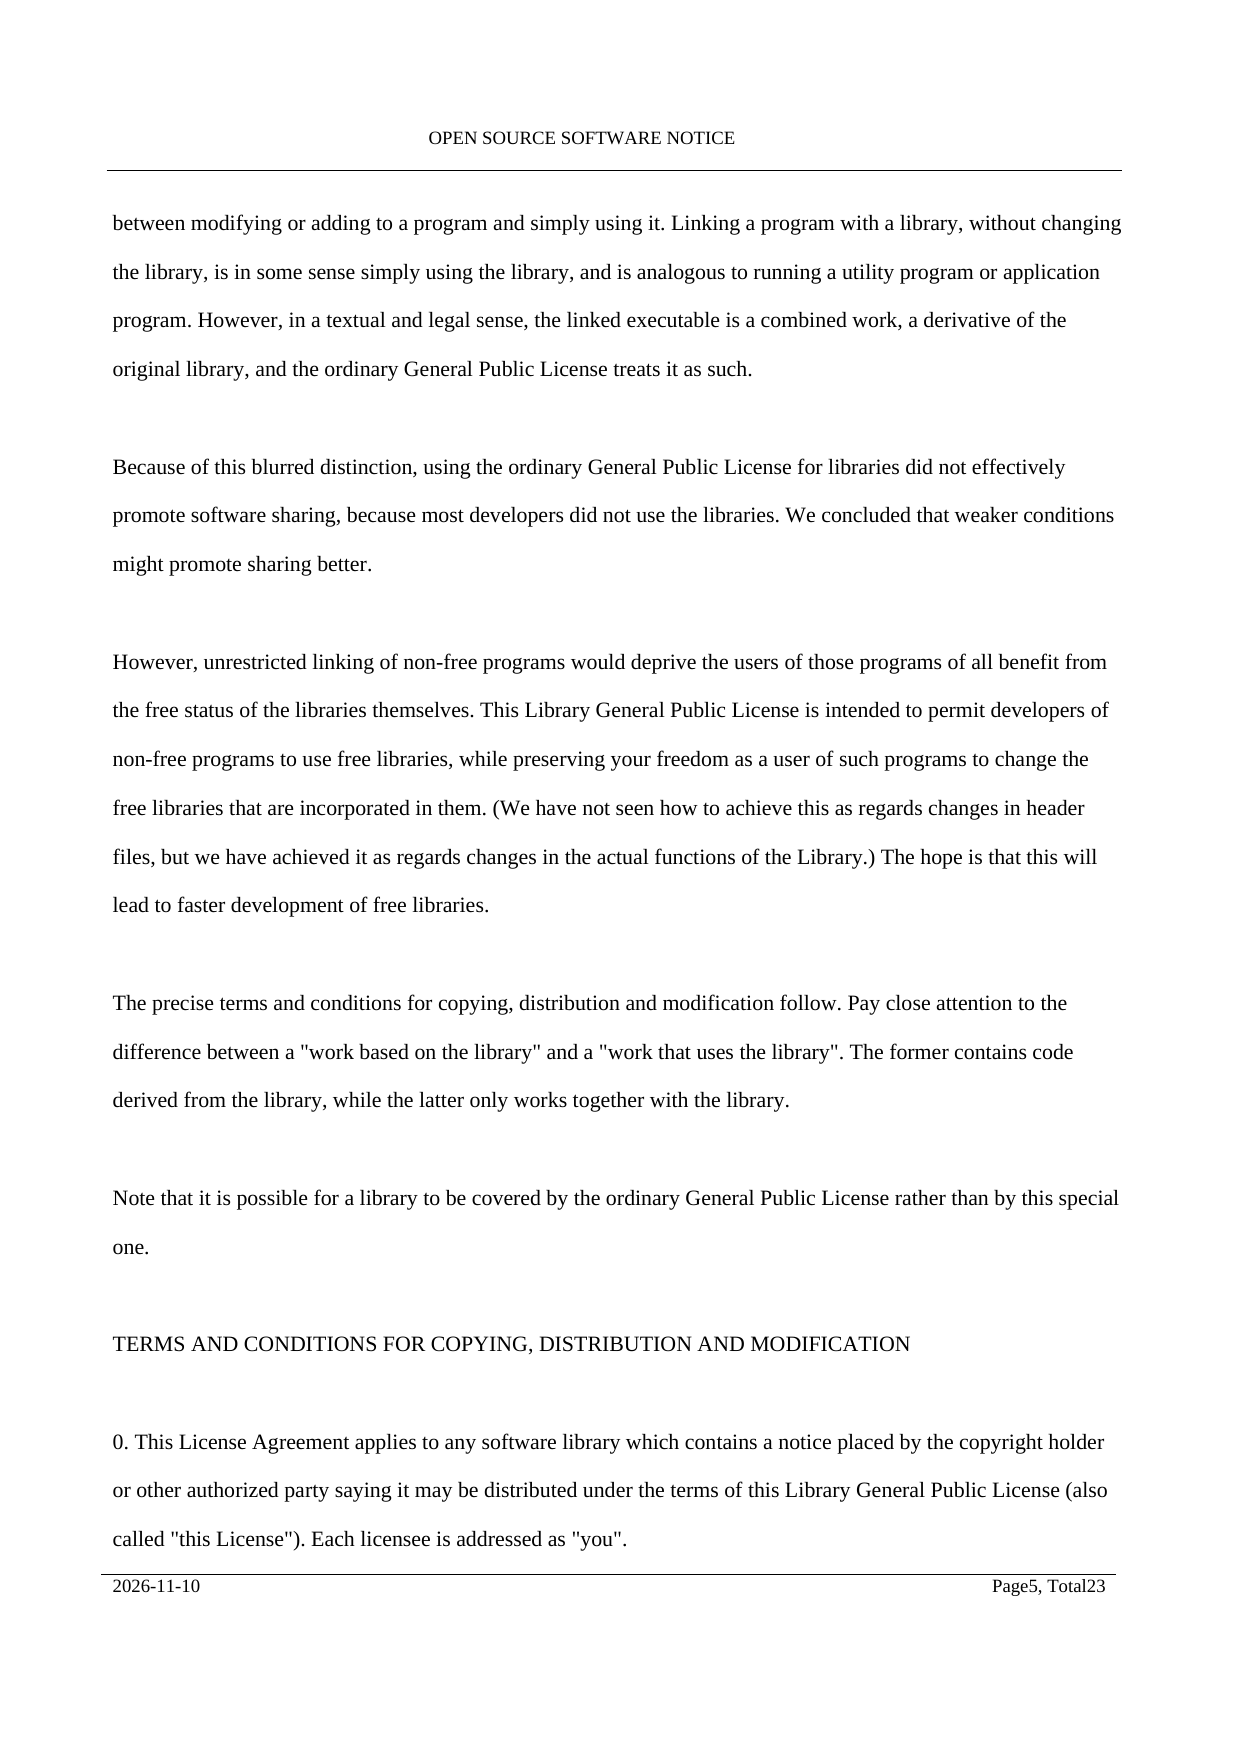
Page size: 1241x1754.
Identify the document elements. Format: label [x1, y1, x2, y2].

text [112, 206, 1128, 1555]
